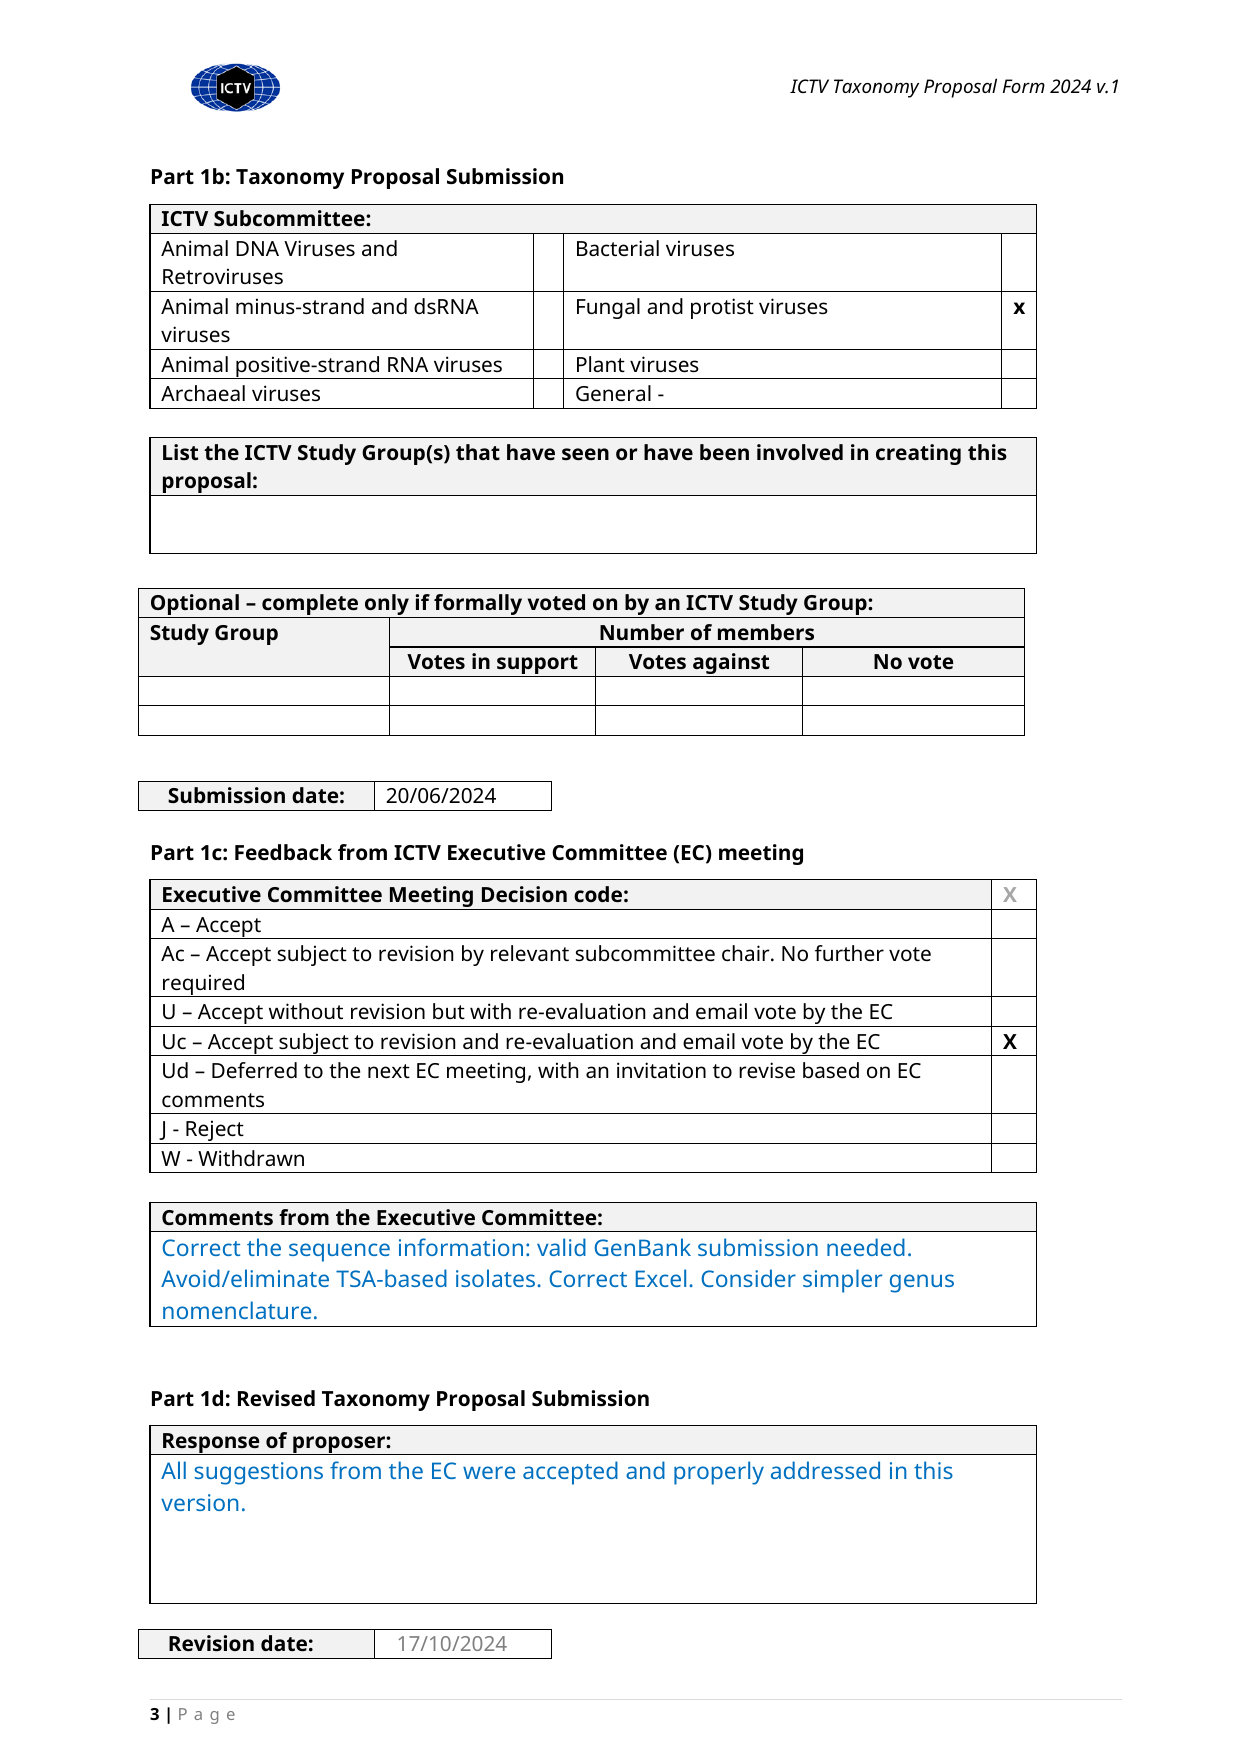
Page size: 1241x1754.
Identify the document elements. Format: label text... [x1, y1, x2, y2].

table_cell Animal minus-strand and dsRNA viruses [151, 292, 533, 349]
table_cell [992, 939, 1036, 996]
table_cell W - Withdrawn [151, 1144, 991, 1172]
table_cell A – Accept [151, 910, 991, 938]
table_cell Archaeal viruses [151, 379, 533, 408]
table_cell [534, 350, 563, 378]
table_cell Study Group [139, 618, 389, 676]
table_cell X [992, 1027, 1036, 1055]
table_cell Plant viruses [564, 350, 1001, 378]
table_header X [992, 880, 1036, 909]
table_header 17/10/2024 [375, 1630, 551, 1658]
table_cell [1002, 379, 1036, 408]
table_cell x [1002, 292, 1036, 349]
table_header List the ICTV Study Group(s) that have seen or have been involved in creating this proposal: [151, 438, 1036, 495]
table_cell [151, 496, 1036, 553]
table_cell [596, 677, 802, 705]
table_cell Ud – Deferred to the next EC meeting, with an invitation to revise based on EC comments [151, 1056, 991, 1113]
table_header Revision date: [139, 1630, 374, 1658]
table_header ICTV Subcommittee: [151, 205, 1036, 233]
table_cell [992, 1144, 1036, 1172]
table_cell Animal positive-strand RNA viruses [151, 350, 533, 378]
table_cell Ac – Accept subject to revision by relevant subcommittee chair. No further vote required [151, 939, 991, 996]
table_cell [992, 1114, 1036, 1143]
table_header Submission date: [139, 782, 374, 810]
table_cell Animal DNA Viruses and Retroviruses [151, 234, 533, 291]
table_cell [390, 677, 595, 705]
table_header Optional – complete only if formally voted on by an ICTV Study Group: [139, 589, 1024, 617]
picture [190, 56, 282, 113]
table_cell J - Reject [151, 1114, 991, 1143]
table_cell No vote [803, 648, 1024, 676]
table_cell Votes against [596, 648, 802, 676]
table_cell [803, 706, 1024, 735]
table_cell General - [564, 379, 1001, 408]
table_cell Bacterial viruses [564, 234, 1001, 291]
table_cell [803, 677, 1024, 705]
table_cell [139, 677, 389, 705]
table_cell Number of members [390, 618, 1024, 646]
table_cell [390, 706, 595, 735]
table_cell [992, 1056, 1036, 1113]
table_cell Uc – Accept subject to revision and re-evaluation and email vote by the EC [151, 1027, 991, 1055]
table_cell [139, 706, 389, 735]
table_cell [992, 910, 1036, 938]
text Part 1c: Feedback from ICTV Executive Committee (EC) meeting [150, 838, 1036, 867]
table_cell [1002, 234, 1036, 291]
table_cell [596, 706, 802, 735]
table_header Comments from the Executive Committee: [151, 1203, 1036, 1231]
text Part 1b: Taxonomy Proposal Submission [150, 162, 1122, 191]
text Part 1d: Revised Taxonomy Proposal Submission [150, 1384, 1122, 1412]
table_cell [534, 379, 563, 408]
table_cell All suggestions from the EC were accepted and properly addressed in this version. [151, 1455, 1036, 1603]
table_header Response of proposer: [151, 1426, 1036, 1454]
table_cell Fungal and protist viruses [564, 292, 1001, 349]
table_cell [1002, 350, 1036, 378]
table_cell [992, 997, 1036, 1026]
table_cell [534, 234, 563, 291]
table_header 20/06/2024 [375, 782, 551, 810]
table_cell Votes in support [390, 648, 595, 676]
table_header Executive Committee Meeting Decision code: [151, 880, 991, 909]
table_cell Correct the sequence information: valid GenBank submission needed. Avoid/eliminate TSA-based isolates. Correct Excel. Consider simpler genus nomenclature. [151, 1232, 1036, 1326]
table_cell [534, 292, 563, 349]
table_cell U – Accept without revision but with re-evaluation and email vote by the EC [151, 997, 991, 1026]
